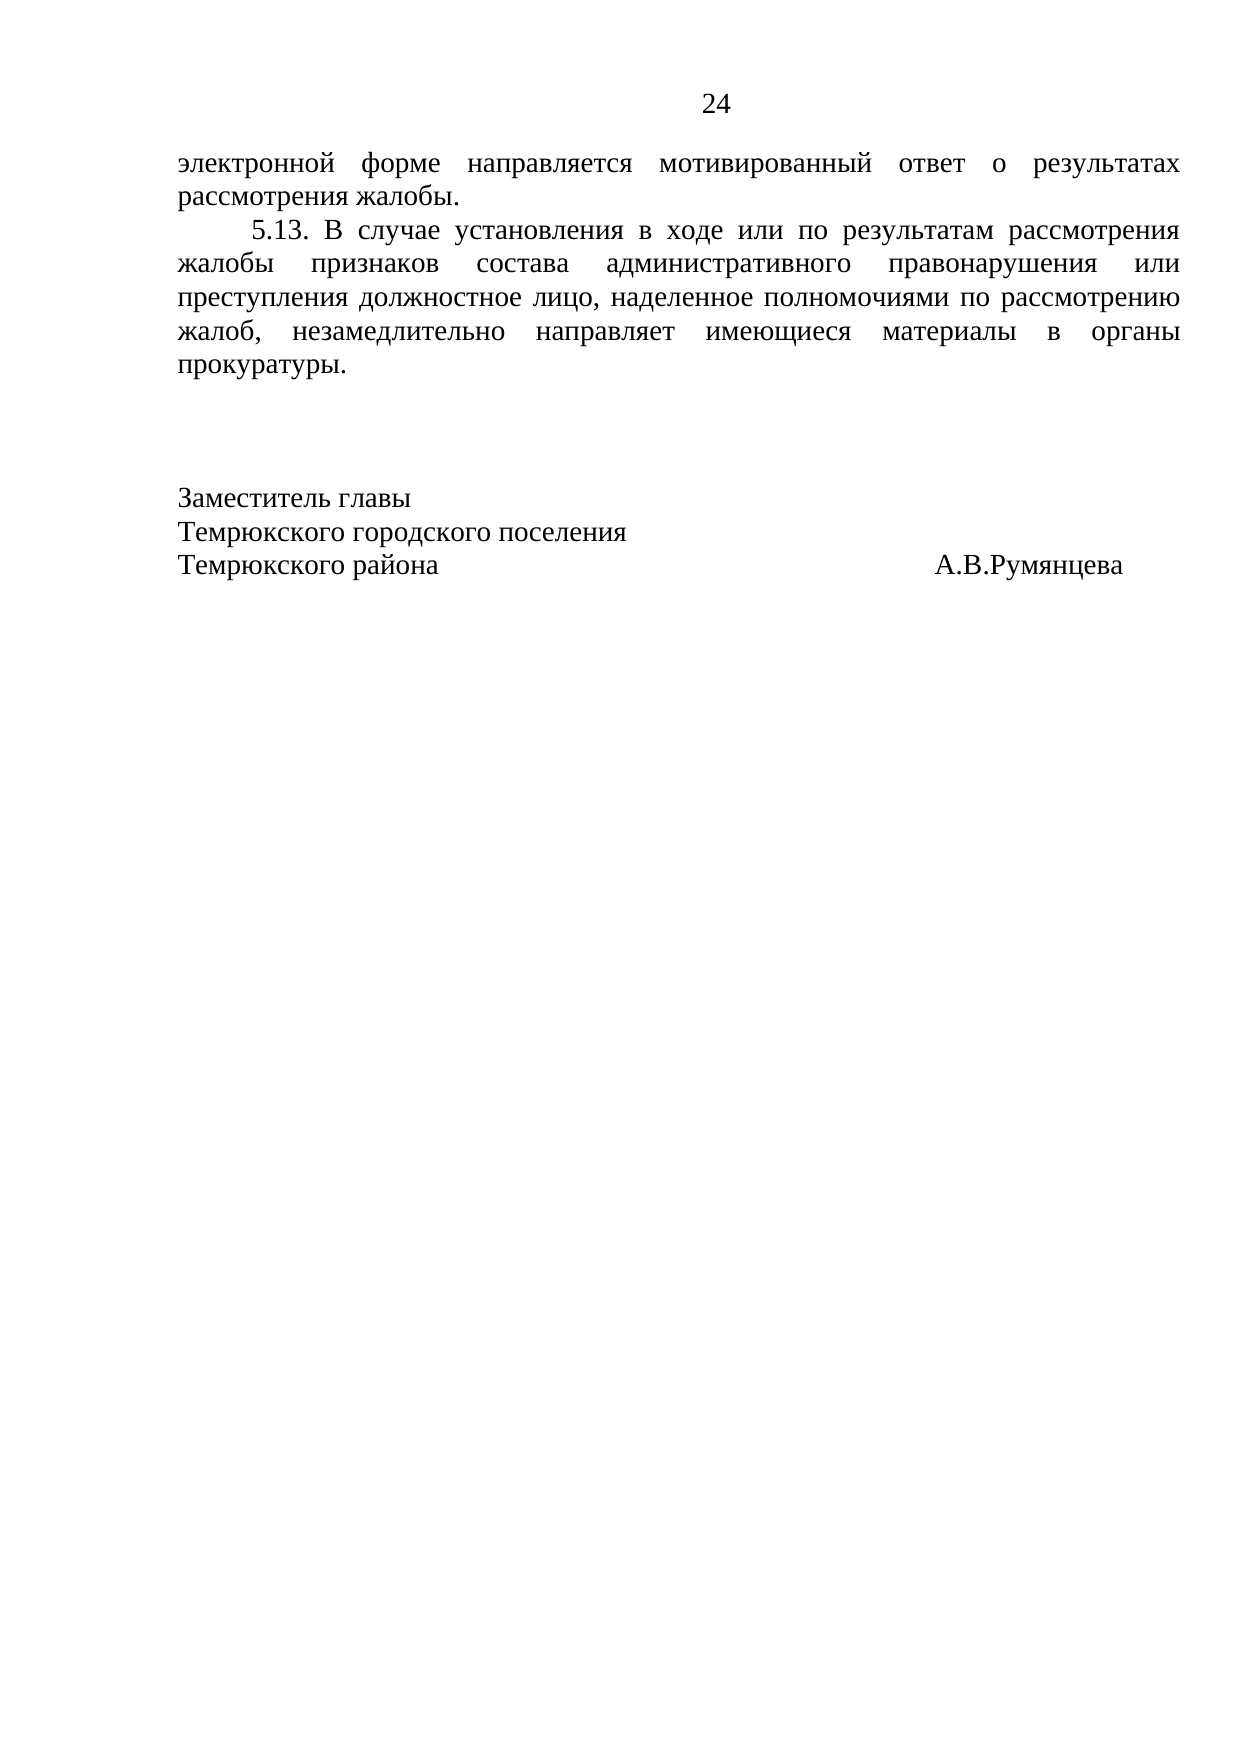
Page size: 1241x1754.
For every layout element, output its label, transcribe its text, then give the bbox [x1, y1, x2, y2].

text Темрюкского городского поселения [177, 514, 1181, 547]
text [177, 145, 1181, 212]
text Темрюкского района А.В.Румянцева [177, 547, 1181, 581]
text Заместитель главы [177, 480, 1181, 514]
text 5.13. В случае установления в ходе или по результатам рассмотрения жалобы признаков состава административного правонарушения или преступления должностное лицо, наделенное полномочиями по рассмотрению жалоб, незамедлительно направляет имеющиеся материалы в органы прокуратуры. [177, 212, 1181, 380]
